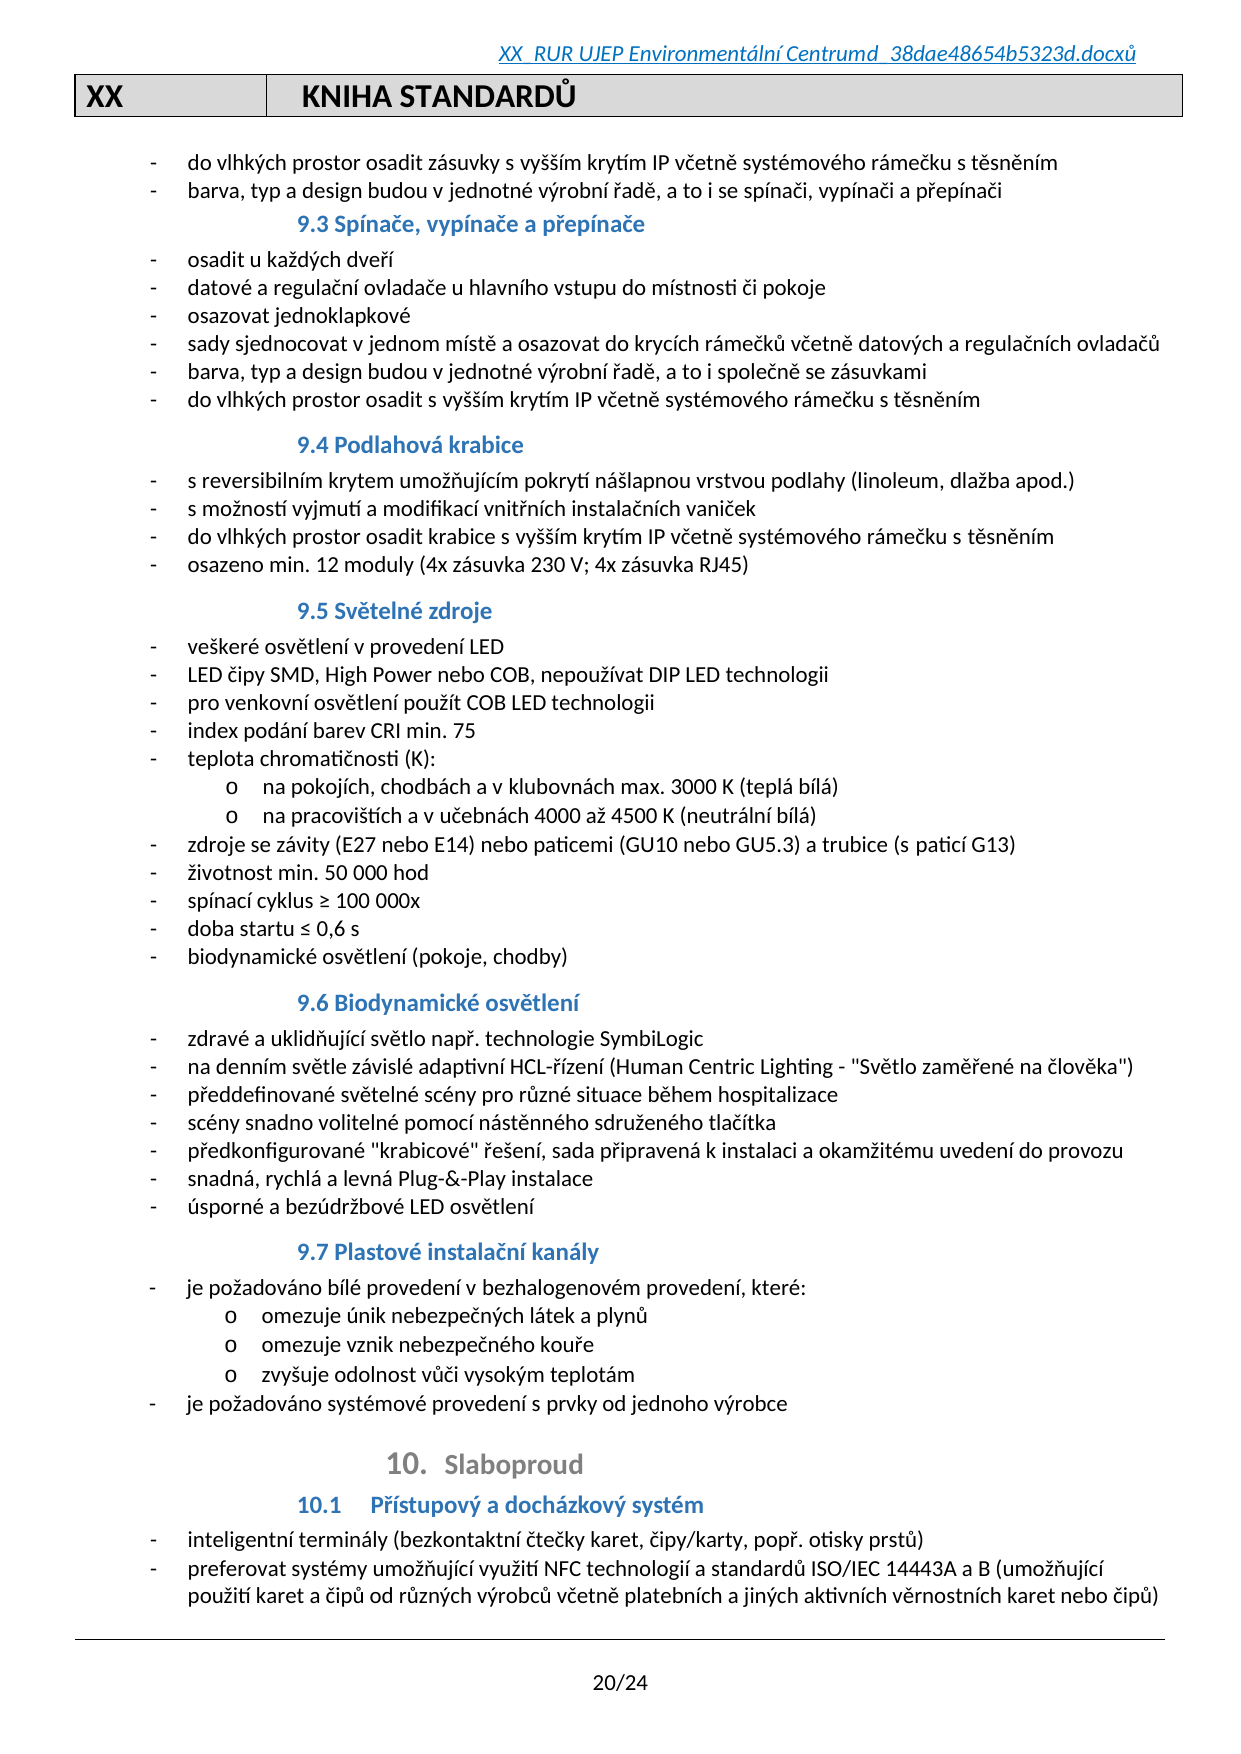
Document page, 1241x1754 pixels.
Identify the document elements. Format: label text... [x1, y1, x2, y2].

list předdefinované světelné scény pro různé situace během hospitalizace [150, 1080, 1165, 1108]
list zvyšuje odolnost vůči vysokým teplotám [224, 1360, 1165, 1389]
list snadná, rychlá a levná Plug-&-Play instalace [150, 1164, 1165, 1192]
subtitle Slaboproud [385, 1442, 1165, 1483]
list je požadováno systémové provedení s prvky od jednoho výrobce [149, 1389, 1165, 1417]
list s reversibilním krytem umožňujícím pokrytí nášlapnou vrstvou podlahy (linoleum, dlažba apod.) [150, 466, 1165, 494]
list do vlhkých prostor osadit krabice s vyšším krytím IP včetně systémového rámečku s těsněním [150, 522, 1165, 550]
list doba startu ≤ 0,6 s [150, 914, 1165, 942]
subtitle Světelné zdroje [297, 595, 1165, 626]
list do vlhkých prostor osadit s vyšším krytím IP včetně systémového rámečku s těsněním [150, 385, 1165, 413]
subtitle Biodynamické osvětlení [297, 987, 1165, 1017]
list sady sjednocovat v jednom místě a osazovat do krycích rámečků včetně datových a regulačních ovladačů [150, 329, 1165, 357]
list inteligentní terminály (bezkontaktní čtečky karet, čipy/karty, popř. otisky prstů) [150, 1526, 1165, 1554]
subtitle Podlahová krabice [297, 429, 1165, 460]
list osazovat jednoklapkové [150, 301, 1165, 329]
list životnost min. 50 000 hod [150, 858, 1165, 886]
list biodynamické osvětlení (pokoje, chodby) [150, 942, 1165, 970]
list LED čipy SMD, High Power nebo COB, nepoužívat DIP LED technologii [150, 660, 1165, 688]
list je požadováno bílé provedení v bezhalogenovém provedení, které: [149, 1273, 1165, 1301]
list teplota chromatičnosti (K): [150, 744, 1165, 772]
list barva, typ a design budou v jednotné výrobní řadě, a to i společně se zásuvkami [150, 357, 1165, 385]
list na denním světle závislé adaptivní HCL-řízení (Human Centric Lighting - "Světlo zaměřené na člověka") [150, 1052, 1165, 1080]
list zdroje se závity (E27 nebo E14) nebo paticemi (GU10 nebo GU5.3) a trubice (s paticí G13) [150, 830, 1165, 858]
list pro venkovní osvětlení použít COB LED technologii [150, 688, 1165, 716]
list barva, typ a design budou v jednotné výrobní řadě, a to i se spínači, vypínači a přepínači [150, 176, 1165, 204]
list na pracovištích a v učebnách 4000 až 4500 K (neutrální bílá) [225, 801, 1165, 830]
list preferovat systémy umožňující využití NFC technologií a standardů ISO/IEC 14443A a B (umožňující použití karet a čipů od různých výrobců včetně platebních a jiných aktivních věrnostních karet nebo čipů) [150, 1554, 1165, 1610]
list veškeré osvětlení v provedení LED [150, 632, 1165, 660]
subtitle Spínače, vypínače a přepínače [297, 208, 1165, 238]
list předkonfigurované "krabicové" řešení, sada připravená k instalaci a okamžitému uvedení do provozu [150, 1136, 1165, 1164]
list omezuje únik nebezpečných látek a plynů [224, 1301, 1165, 1331]
list datové a regulační ovladače u hlavního vstupu do místnosti či pokoje [150, 273, 1165, 301]
list index podání barev CRI min. 75 [150, 716, 1165, 744]
list spínací cyklus ≥ 100 000x [150, 886, 1165, 914]
list omezuje vznik nebezpečného kouře [224, 1331, 1165, 1360]
subtitle Plastové instalační kanály [297, 1237, 1165, 1267]
list scény snadno volitelné pomocí nástěnného sdruženého tlačítka [150, 1108, 1165, 1136]
list s možností vyjmutí a modifikací vnitřních instalačních vaniček [150, 494, 1165, 522]
list zdravé a uklidňující světlo např. technologie SymbiLogic [150, 1024, 1165, 1052]
list osazeno min. 12 moduly (4x zásuvka 230 V; 4x zásuvka RJ45) [150, 550, 1165, 578]
subtitle Přístupový a docházkový systém [297, 1489, 1165, 1519]
list osadit u každých dveří [150, 245, 1165, 273]
list úsporné a bezúdržbové LED osvětlení [150, 1192, 1165, 1220]
list do vlhkých prostor osadit zásuvky s vyšším krytím IP včetně systémového rámečku s těsněním [150, 148, 1165, 176]
list na pokojích, chodbách a v klubovnách max. 3000 K (teplá bílá) [225, 772, 1165, 801]
